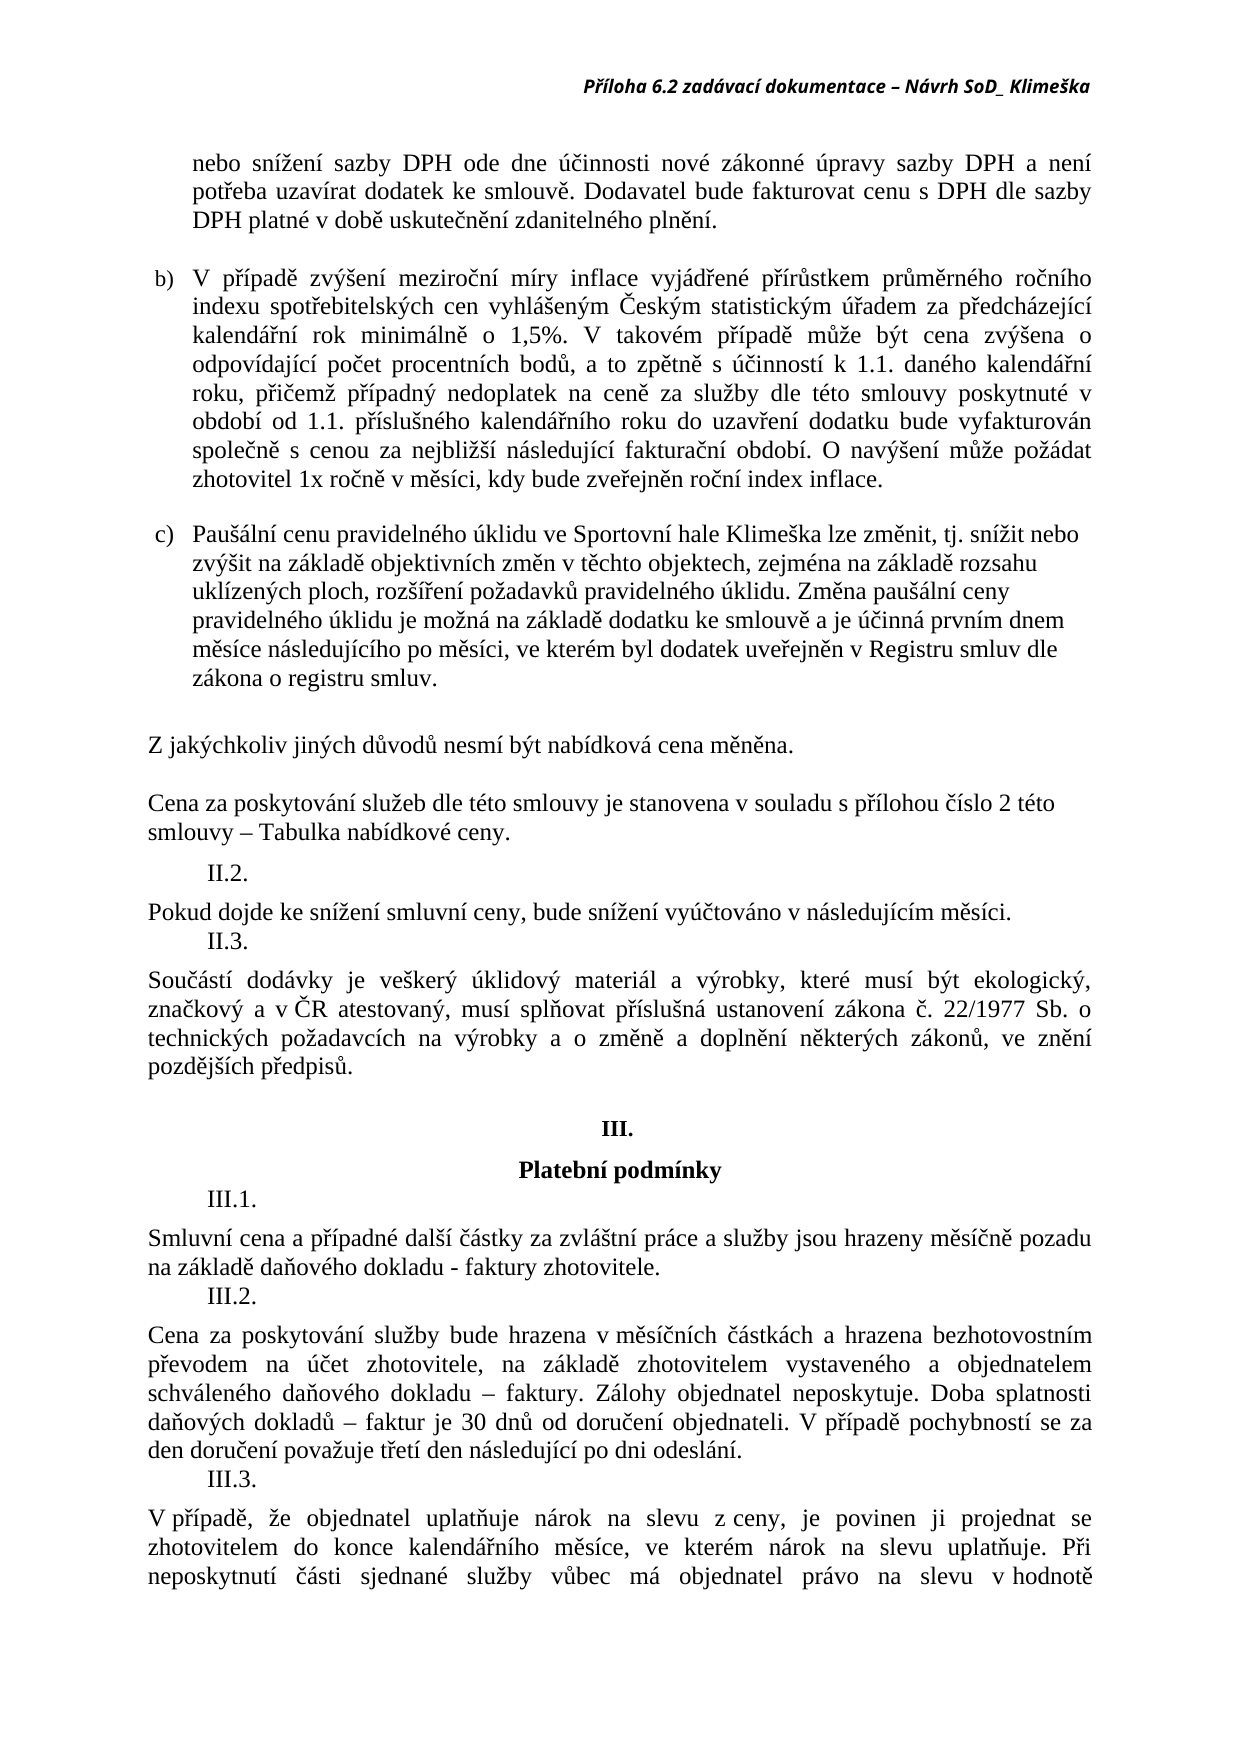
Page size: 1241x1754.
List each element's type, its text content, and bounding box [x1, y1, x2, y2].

text Smluvní cena a případné další částky za zvláštní práce a služby jsou hrazeny měsíčně pozadu na základě daňového dokladu - faktury zhotovitele. [148, 1223, 1093, 1281]
list V případě zvýšení meziroční míry inflace vyjádřené přírůstkem průměrného ročního indexu spotřebitelských cen vyhlášeným Českým statistickým úřadem za předcházející kalendářní rok minimálně o 1,5%. V takovém případě může být cena zvýšena o odpovídající počet procentních bodů, a to zpětně s účinností k 1.1. daného kalendářní roku, přičemž případný nedoplatek na ceně za služby dle této smlouvy poskytnuté v období od 1.1. příslušného kalendářního roku do uzavření dodatku bude vyfakturován společně s cenou za nejbližší následující fakturační období. O navýšení může požádat zhotovitel 1x ročně v měsíci, kdy bude zveřejněn roční index inflace. [154, 263, 1093, 493]
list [154, 148, 1093, 234]
text Pokud dojde ke snížení smluvní ceny, bude snížení vyúčtováno v následujícím měsíci. [148, 897, 1093, 926]
text Platební podmínky [148, 1156, 1093, 1184]
text Cena za poskytování služby bude hrazena v měsíčních částkách a hrazena bezhotovostním převodem na účet zhotovitele, na základě zhotovitelem vystaveného a objednatelem schváleného daňového dokladu – faktury. Zálohy objednatel neposkytuje. Doba splatnosti daňových dokladů – faktur je 30 dnů od doručení objednateli. V případě pochybností se za den doručení považuje třetí den následující po dni odeslání. [148, 1320, 1093, 1464]
text Součástí dodávky je veškerý úklidový materiál a výrobky, které musí být ekologický, značkový a v ČR atestovaný, musí splňovat příslušná ustanovení zákona č. 22/1977 Sb. o technických požadavcích na výrobky a o změně a doplnění některých zákonů, ve znění pozdějších předpisů. [148, 965, 1093, 1080]
list Paušální cenu pravidelného úklidu ve Sportovní hale Klimeška lze změnit, tj. snížit nebo zvýšit na základě objektivních změn v těchto objektech, zejména na základě rozsahu uklízených ploch, rozšíření požadavků pravidelného úklidu. Změna paušální ceny pravidelného úklidu je možná na základě dodatku ke smlouvě a je účinná prvním dnem měsíce následujícího po měsíci, ve kterém byl dodatek uveřejněn v Registru smluv dle zákona o registru smluv. [154, 519, 1093, 691]
text Z jakýchkoliv jiných důvodů nesmí být nabídková cena měněna. [148, 730, 1093, 759]
text Cena za poskytování služeb dle této smlouvy je stanovena v souladu s přílohou číslo 2 této smlouvy – Tabulka nabídkové ceny. [148, 788, 1093, 845]
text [148, 1503, 1093, 1589]
